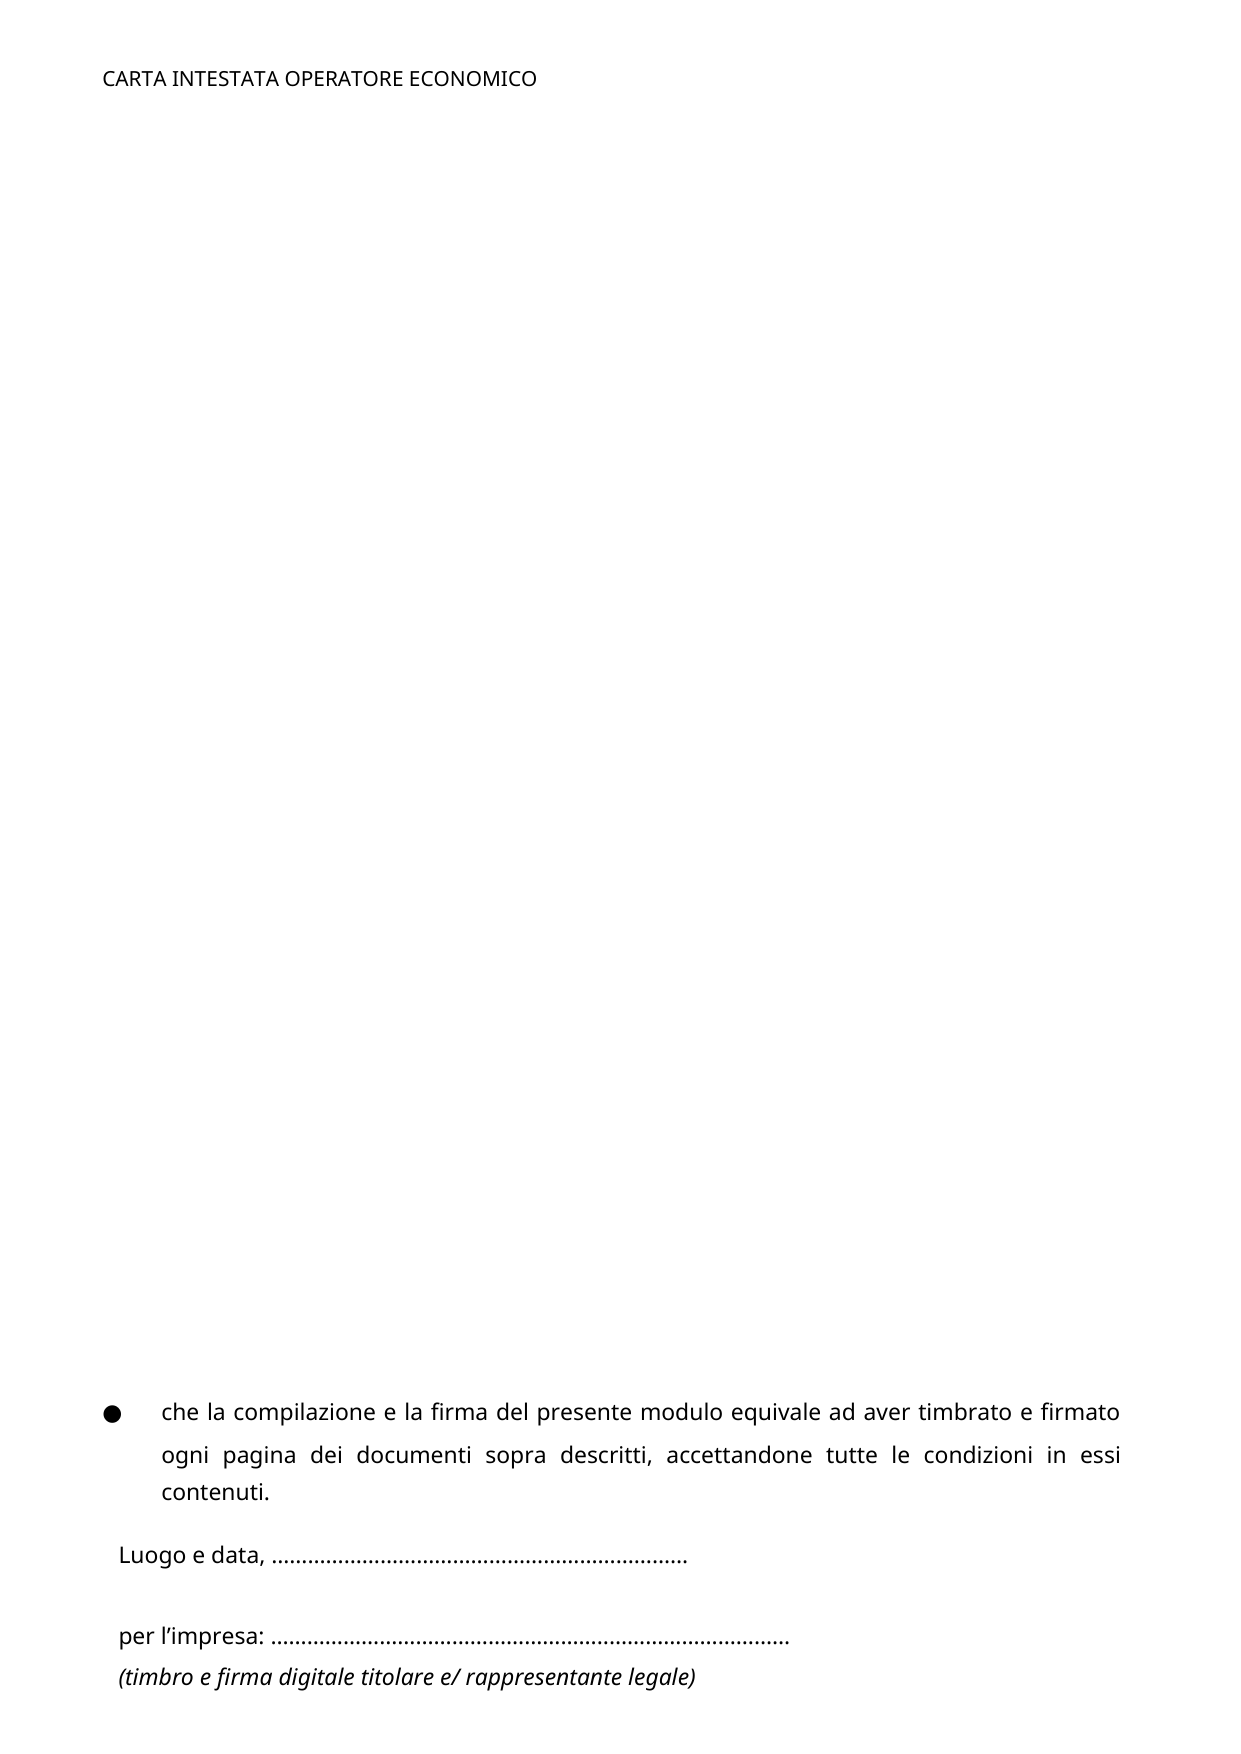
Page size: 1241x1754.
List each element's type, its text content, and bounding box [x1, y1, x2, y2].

text (timbro e firma digitale titolare e/ rappresentante legale) [118, 1661, 1138, 1692]
text per l’impresa: ………………………………………………..………………………… [118, 1620, 1138, 1651]
text Luogo e data, …………………………………………………………… [118, 1539, 1138, 1570]
list che la compilazione e la firma del presente modulo equivale ad aver timbrato e firmato ogni pagina dei documenti sopra descritti, accettandone tutte le condizioni in essi contenuti. [102, 1386, 1122, 1507]
